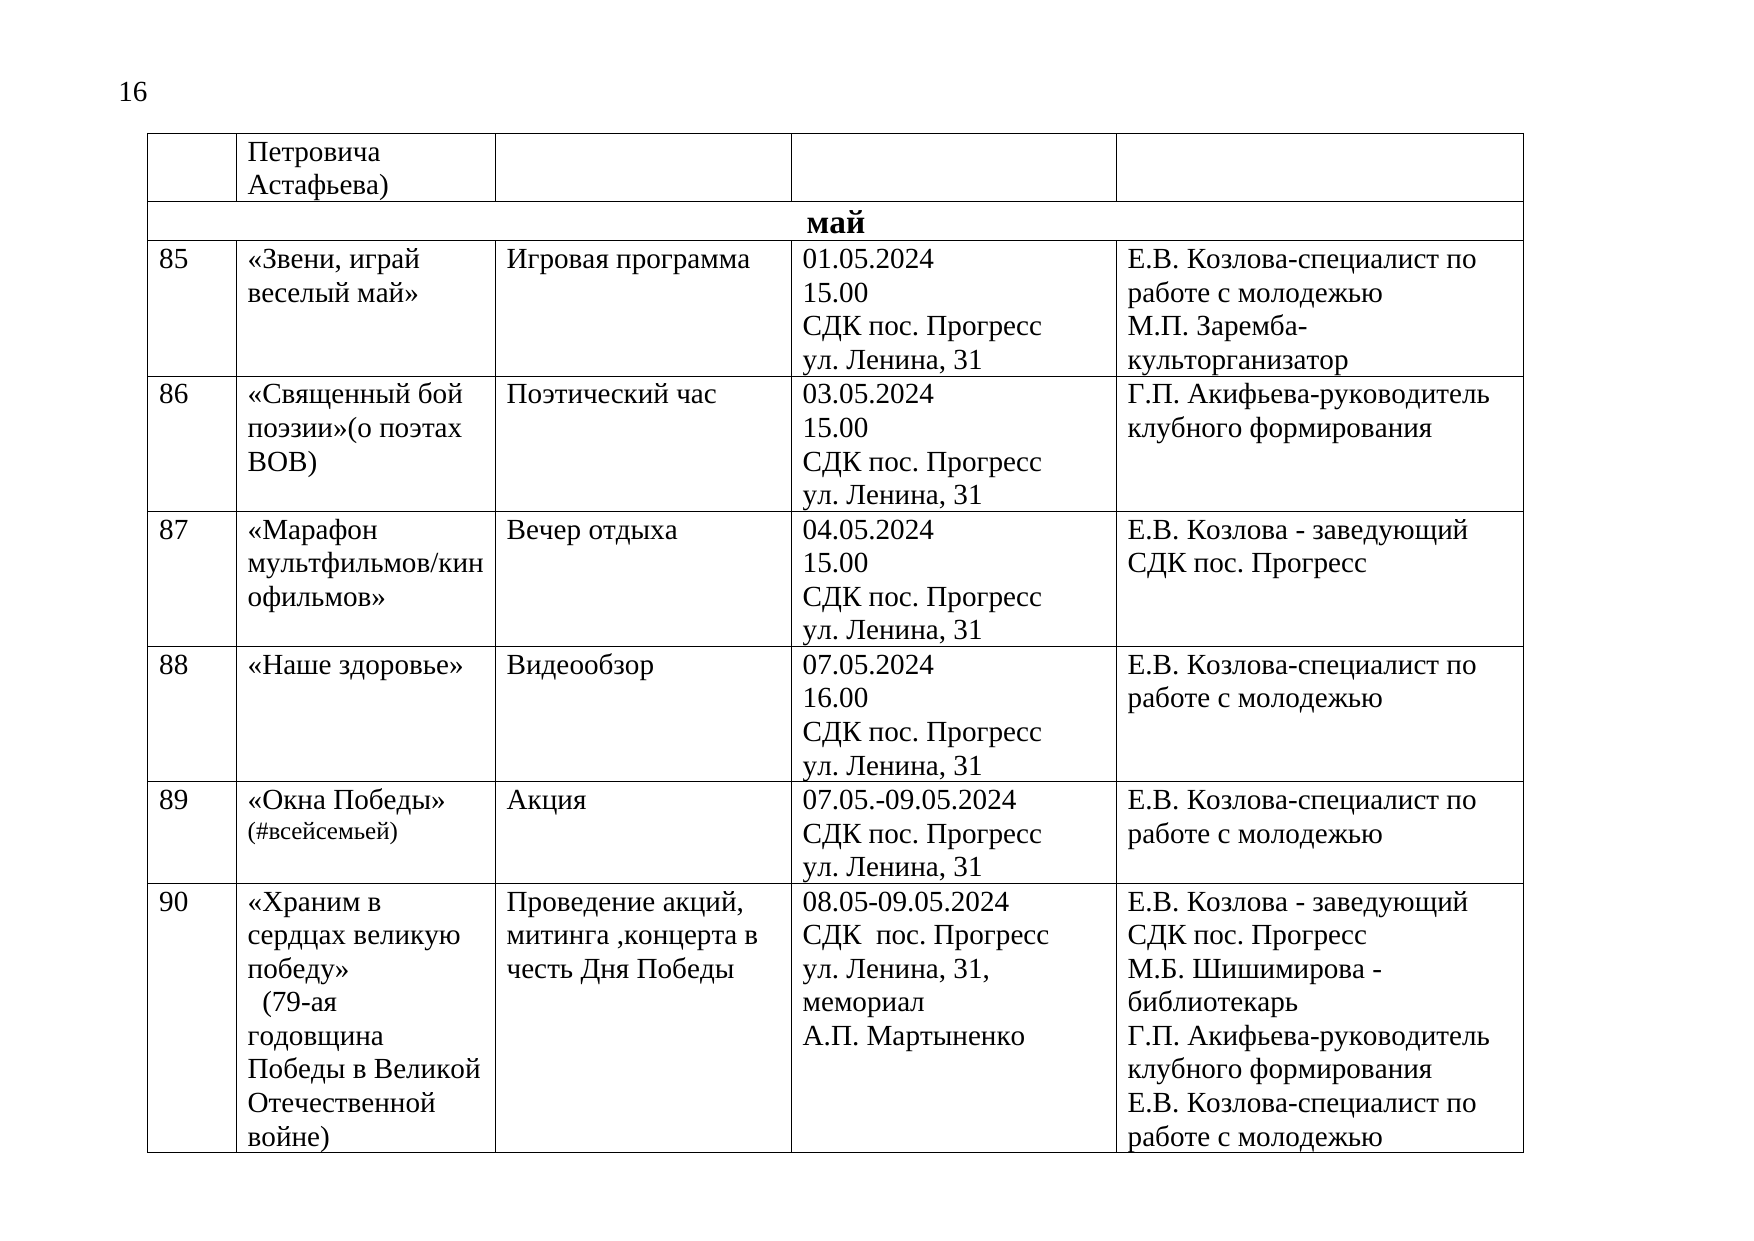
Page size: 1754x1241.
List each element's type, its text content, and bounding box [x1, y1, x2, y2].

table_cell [496, 884, 791, 1152]
table_cell Акция [496, 782, 791, 883]
table_cell Игровая программа [496, 241, 791, 376]
table_cell 07.05.2024 16.00 СДК пос. Прогресс ул. Ленина, 31 [792, 647, 1116, 781]
table_cell Видеообзор [496, 647, 791, 781]
table_cell май [148, 202, 1523, 240]
table_cell 88 [148, 647, 236, 781]
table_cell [237, 884, 495, 1152]
table_cell 90 [148, 884, 236, 1152]
table_cell 07.05.-09.05.2024 СДК пос. Прогресс ул. Ленина, 31 [792, 782, 1116, 883]
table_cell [237, 134, 495, 201]
table_cell 87 [148, 512, 236, 646]
table_cell «Священный бой поэзии»(о поэтах ВОВ) [237, 377, 495, 511]
table_cell 01.05.2024 15.00 СДК пос. Прогресс ул. Ленина, 31 [792, 241, 1116, 376]
table_cell «Наше здоровье» [237, 647, 495, 781]
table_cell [792, 134, 1116, 201]
table_cell «Звени, играй веселый май» [237, 241, 495, 376]
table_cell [1117, 884, 1523, 1152]
table_cell Е.В. Козлова-специалист по работе с молодежью [1117, 647, 1523, 781]
table_cell Поэтический час [496, 377, 791, 511]
table_cell 85 [148, 241, 236, 376]
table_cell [792, 884, 1116, 1152]
table_cell «Марафон мультфильмов/кинофильмов» [237, 512, 495, 646]
table_cell 89 [148, 782, 236, 883]
table_cell Е.В. Козлова-специалист по работе с молодежью [1117, 782, 1523, 883]
table_cell 04.05.2024 15.00 СДК пос. Прогресс ул. Ленина, 31 [792, 512, 1116, 646]
table_cell 86 [148, 377, 236, 511]
table_cell «Окна Победы» (#всейсемьей) [237, 782, 495, 883]
table_cell Е.В. Козлова - заведующий СДК пос. Прогресс [1117, 512, 1523, 646]
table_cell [1117, 134, 1523, 201]
table_cell Вечер отдыха [496, 512, 791, 646]
table_cell Е.В. Козлова-специалист по работе с молодежью М.П. Заремба- культорганизатор [1117, 241, 1523, 376]
table_cell 84 [148, 134, 236, 201]
table_cell Г.П. Акифьева-руководитель клубного формирования [1117, 377, 1523, 511]
table_cell 03.05.2024 15.00 СДК пос. Прогресс ул. Ленина, 31 [792, 377, 1116, 511]
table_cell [496, 134, 791, 201]
